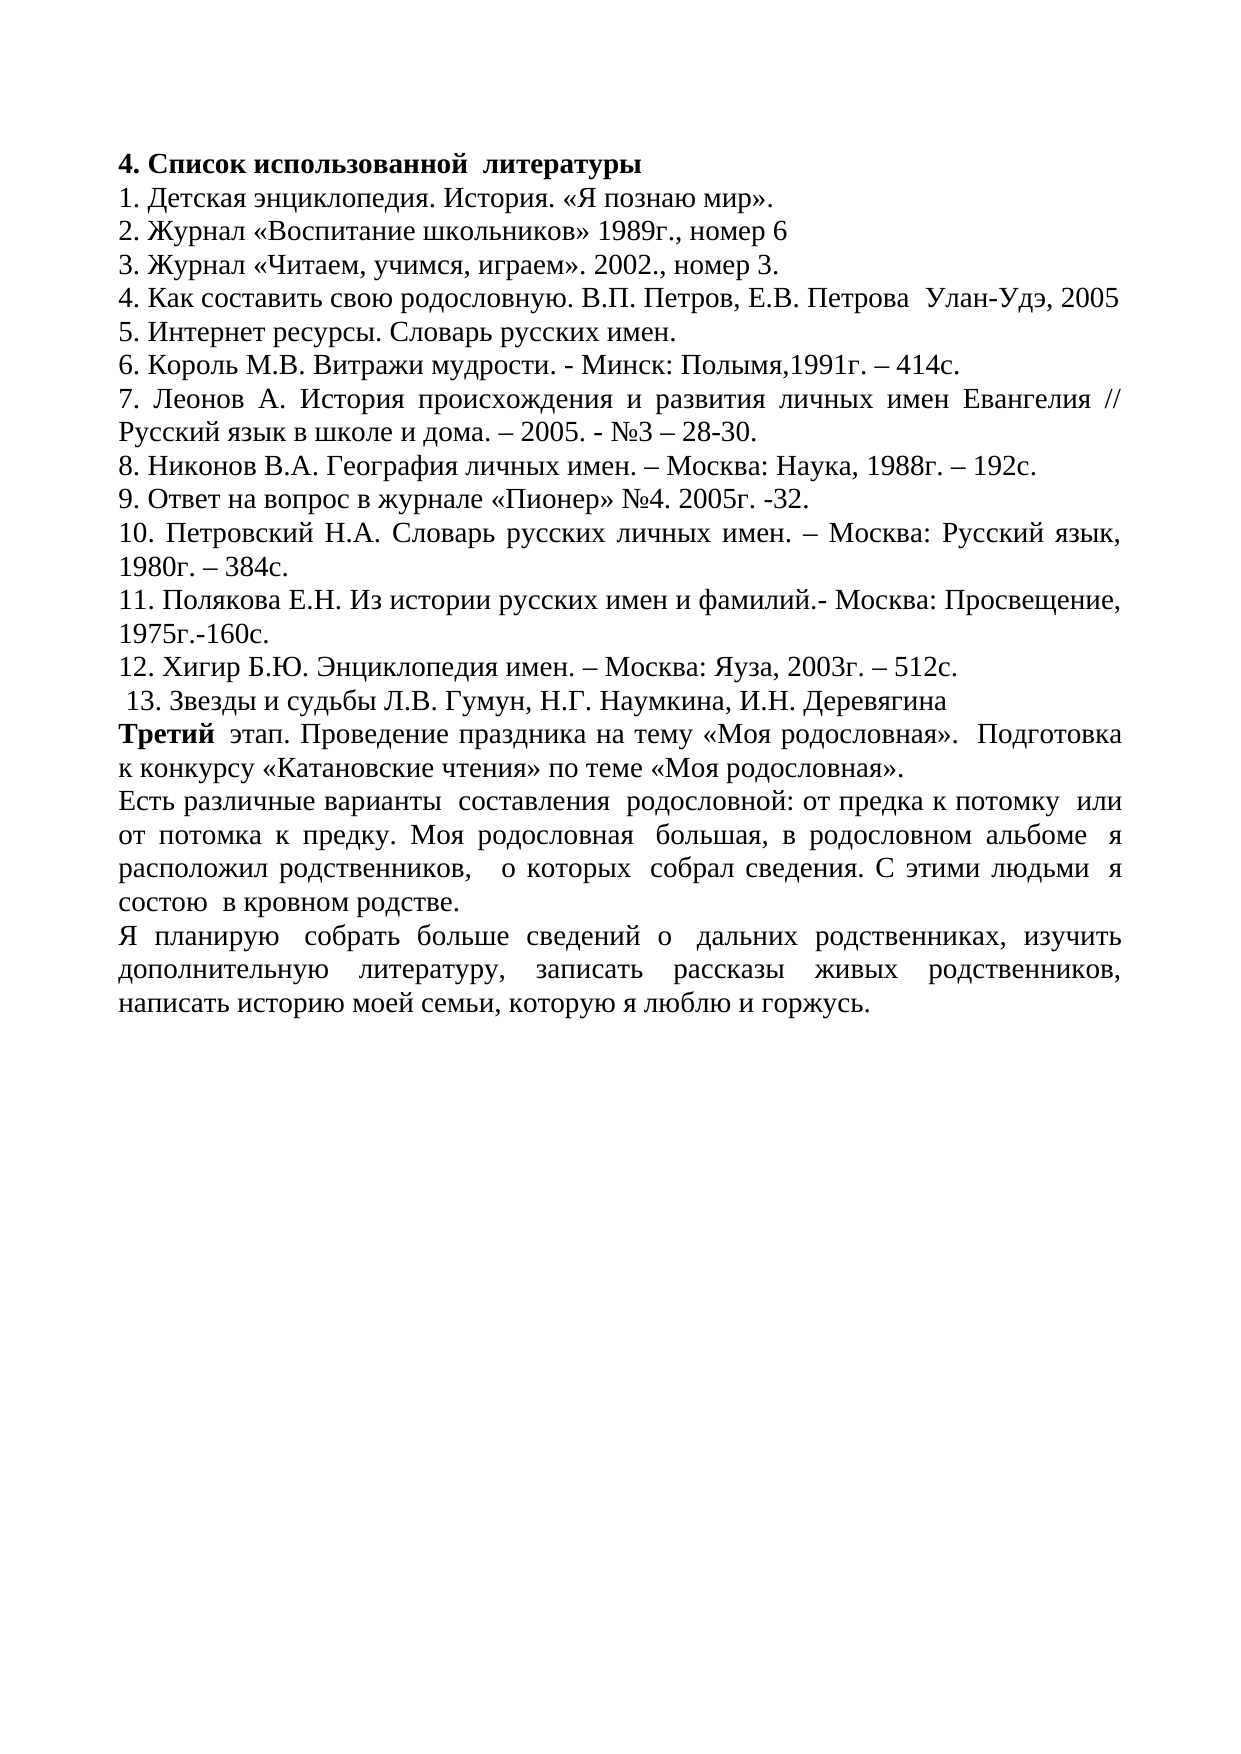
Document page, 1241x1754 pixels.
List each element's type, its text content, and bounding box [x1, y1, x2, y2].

text 10. Петровский Н.А. Словарь русских личных имен. – Москва: Русский язык, 1980г. – 384с. [118, 515, 1122, 582]
text 8. Никонов В.А. География личных имен. – Москва: Наука, 1988г. – 192с. [118, 448, 1122, 482]
text 13. Звезды и судьбы Л.В. Гумун, Н.Г. Наумкина, И.Н. Деревягина [118, 683, 1122, 716]
text 11. Полякова Е.Н. Из истории русских имен и фамилий.- Москва: Просвещение, 1975г.-160с. [118, 582, 1122, 649]
text 9. Ответ на вопрос в журнале «Пионер» №4. 2005г. -32. [118, 482, 1122, 515]
text Третий этап. Проведение праздника на тему «Моя родословная». Подготовка к конкурсу «Катановские чтения» по теме «Моя родословная». [118, 716, 1122, 783]
text 4. Как составить свою родословную. В.П. Петров, Е.В. Петрова Улан-Удэ, 2005 [118, 280, 1122, 314]
text 12. Хигир Б.Ю. Энциклопедия имен. – Москва: Яуза, 2003г. – 512с. [118, 649, 1122, 683]
text 7. Леонов А. История происхождения и развития личных имен Евангелия // Русский язык в школе и дома. – 2005. - №3 – 28-30. [118, 381, 1122, 448]
text 2. Журнал «Воспитание школьников» 1989г., номер 6 [118, 213, 1122, 247]
text Есть различные варианты составления родословной: от предка к потомку или от потомка к предку. Моя родословная большая, в родословном альбоме я расположил родственников, о которых собрал сведения. С этими людьми я состою в кровном родстве. [118, 783, 1122, 918]
text 6. Король М.В. Витражи мудрости. - Минск: Полымя,1991г. – 414с. [118, 347, 1122, 381]
text 4. Список использованной литературы [118, 146, 1122, 180]
text 1. Детская энциклопедия. История. «Я познаю мир». [118, 180, 1122, 213]
text 5. Интернет ресурсы. Словарь русских имен. [118, 314, 1122, 347]
text Я планирую собрать больше сведений о дальних родственниках, изучить дополнительную литературу, записать рассказы живых родственников, написать историю моей семьи, которую я люблю и горжусь. [118, 918, 1122, 1018]
text 3. Журнал «Читаем, учимся, играем». 2002., номер 3. [118, 247, 1122, 280]
